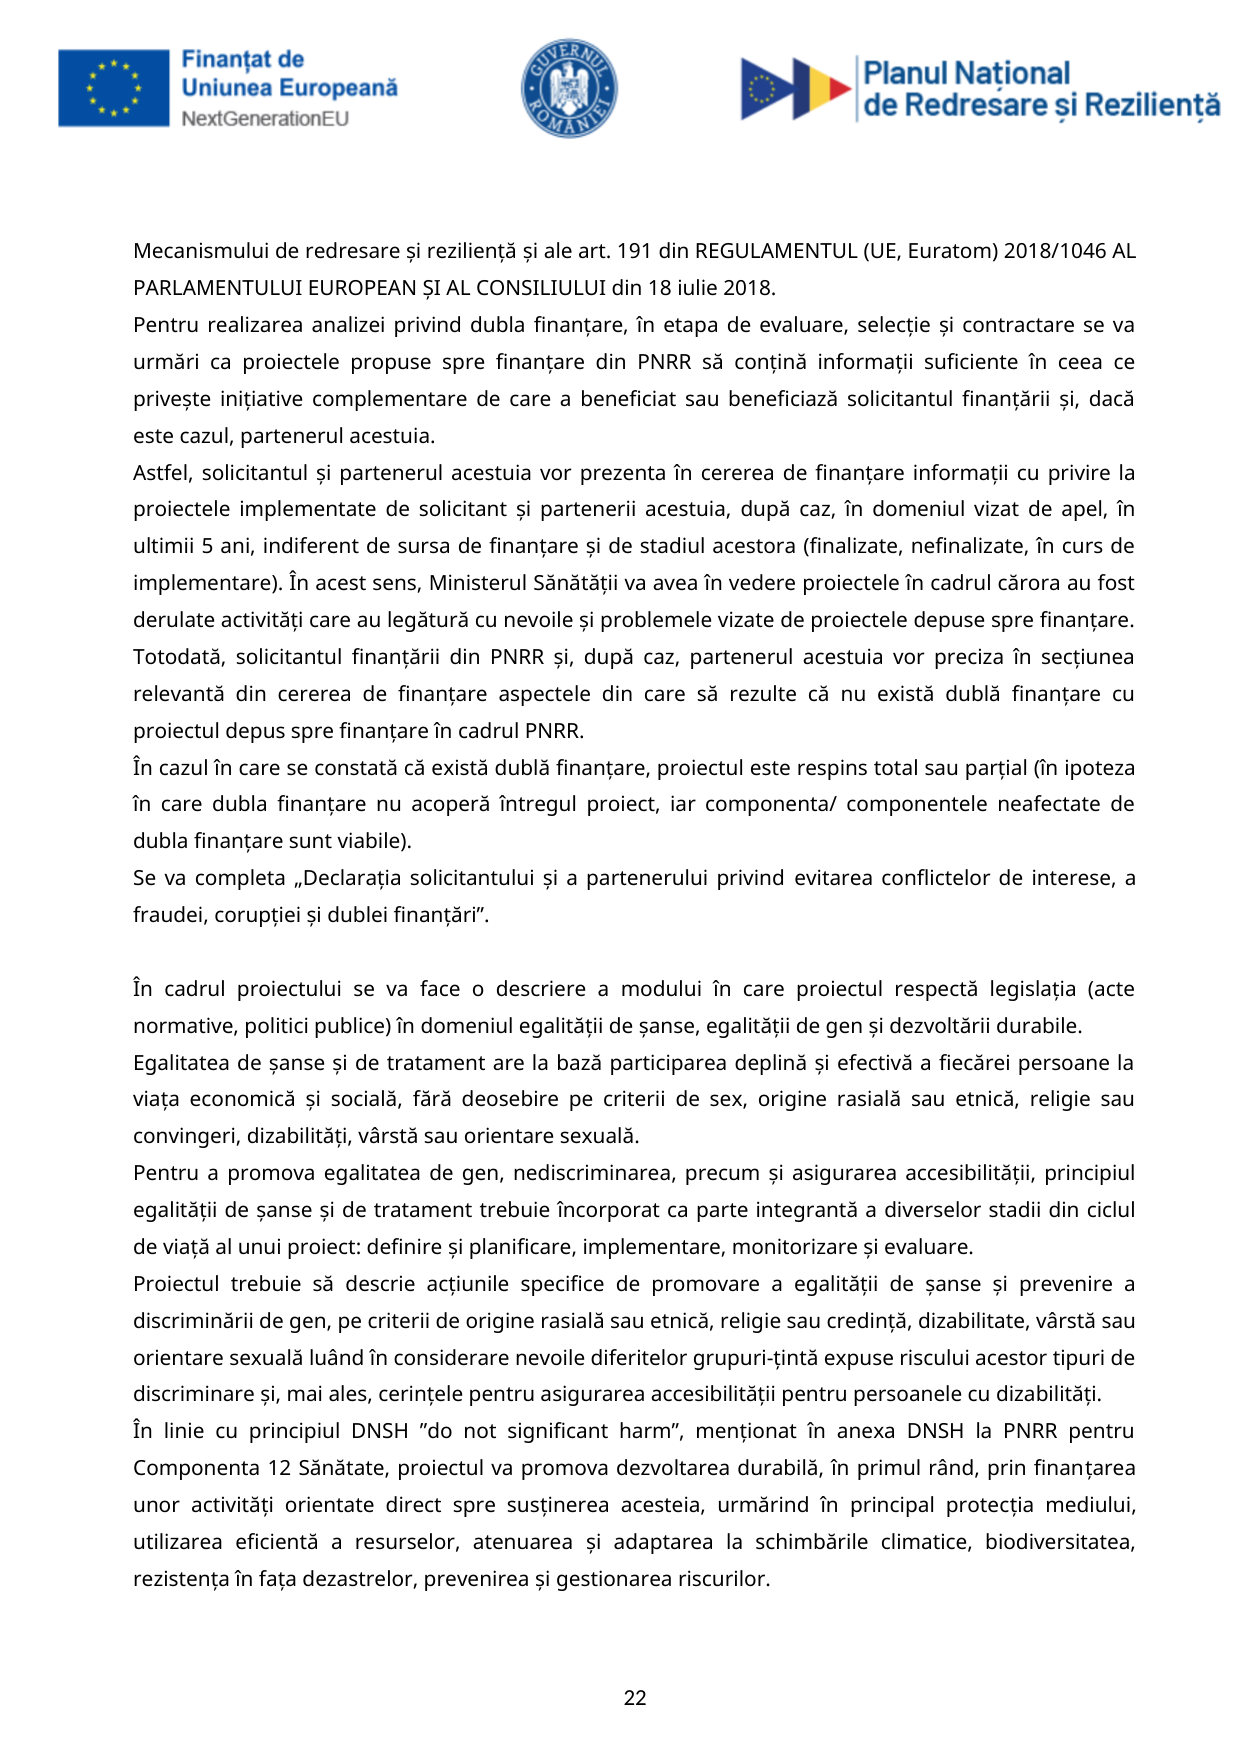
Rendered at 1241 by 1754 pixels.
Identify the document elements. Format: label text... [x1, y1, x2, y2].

text În cazul în care se constată că există dublă finanțare, proiectul este respins total sau parțial (în ipoteza în care dubla finanțare nu acoperă întregul proiect, iar componenta/ componentele neafectate de dubla finanțare sunt viabile). [133, 753, 1137, 855]
text Egalitatea de șanse și de tratament are la bază participarea deplină și efectivă a fiecărei persoane la viața economică și socială, fără deosebire pe criterii de sex, origine rasială sau etnică, religie sau convingeri, dizabilități, vârstă sau orientare sexuală. [133, 1048, 1137, 1150]
text Pentru a promova egalitatea de gen, nediscriminarea, precum și asigurarea accesibilității, principiul egalității de șanse și de tratament trebuie încorporat ca parte integrantă a diverselor stadii din ciclul de viață al unui proiect: definire şi planificare, implementare, monitorizare și evaluare. [133, 1158, 1137, 1260]
text În cadrul proiectului se va face o descriere a modului în care proiectul respectă legislația (acte normative, politici publice) în domeniul egalității de șanse, egalității de gen și dezvoltării durabile. [133, 974, 1137, 1039]
text Proiectul trebuie să descrie acțiunile specifice de promovare a egalității de șanse și prevenire a discriminării de gen, pe criterii de origine rasială sau etnică, religie sau credință, dizabilitate, vârstă sau orientare sexuală luând în considerare nevoile diferitelor grupuri-țintă expuse riscului acestor tipuri de discriminare și, mai ales, cerințele pentru asigurarea accesibilității pentru persoanele cu dizabilități. [133, 1269, 1137, 1408]
text Astfel, solicitantul și partenerul acestuia vor prezenta în cererea de finanțare informații cu privire la proiectele implementate de solicitant și partenerii acestuia, după caz, în domeniul vizat de apel, în ultimii 5 ani, indiferent de sursa de finanțare și de stadiul acestora (finalizate, nefinalizate, în curs de implementare). În acest sens, Ministerul Sănătății va avea în vedere proiectele în cadrul cărora au fost derulate activități care au legătură cu nevoile și problemele vizate de proiectele depuse spre finanțare. Totodată, solicitantul finanțării din PNRR și, după caz, partenerul acestuia vor preciza în secțiunea relevantă din cererea de finanțare aspectele din care să rezulte că nu există dublă finanțare cu proiectul depus spre finanțare în cadrul PNRR. [133, 458, 1137, 744]
text Se va completa „Declarația solicitantului și a partenerului privind evitarea conflictelor de interese, a fraudei, corupției și dublei finanțări”. [133, 863, 1137, 928]
text Pentru realizarea analizei privind dubla finanțare, în etapa de evaluare, selecție și contractare se va urmări ca proiectele propuse spre finanțare din PNRR să conțină informații suficiente în ceea ce privește inițiative complementare de care a beneficiat sau beneficiază solicitantul finanțării și, dacă este cazul, partenerul acestuia. [133, 310, 1137, 449]
text În linie cu principiul DNSH ”do not significant harm”, menționat în anexa DNSH la PNRR pentru Componenta 12 Sănătate, proiectul va promova dezvoltarea durabilă, în primul rând, prin finanţarea unor activităţi orientate direct spre susţinerea acesteia, urmărind în principal protecţia mediului, utilizarea eficientă a resurselor, atenuarea şi adaptarea la schimbările climatice, biodiversitatea, rezistența în fața dezastrelor, prevenirea şi gestionarea riscurilor. [133, 1416, 1137, 1592]
picture [0, 17, 1228, 162]
